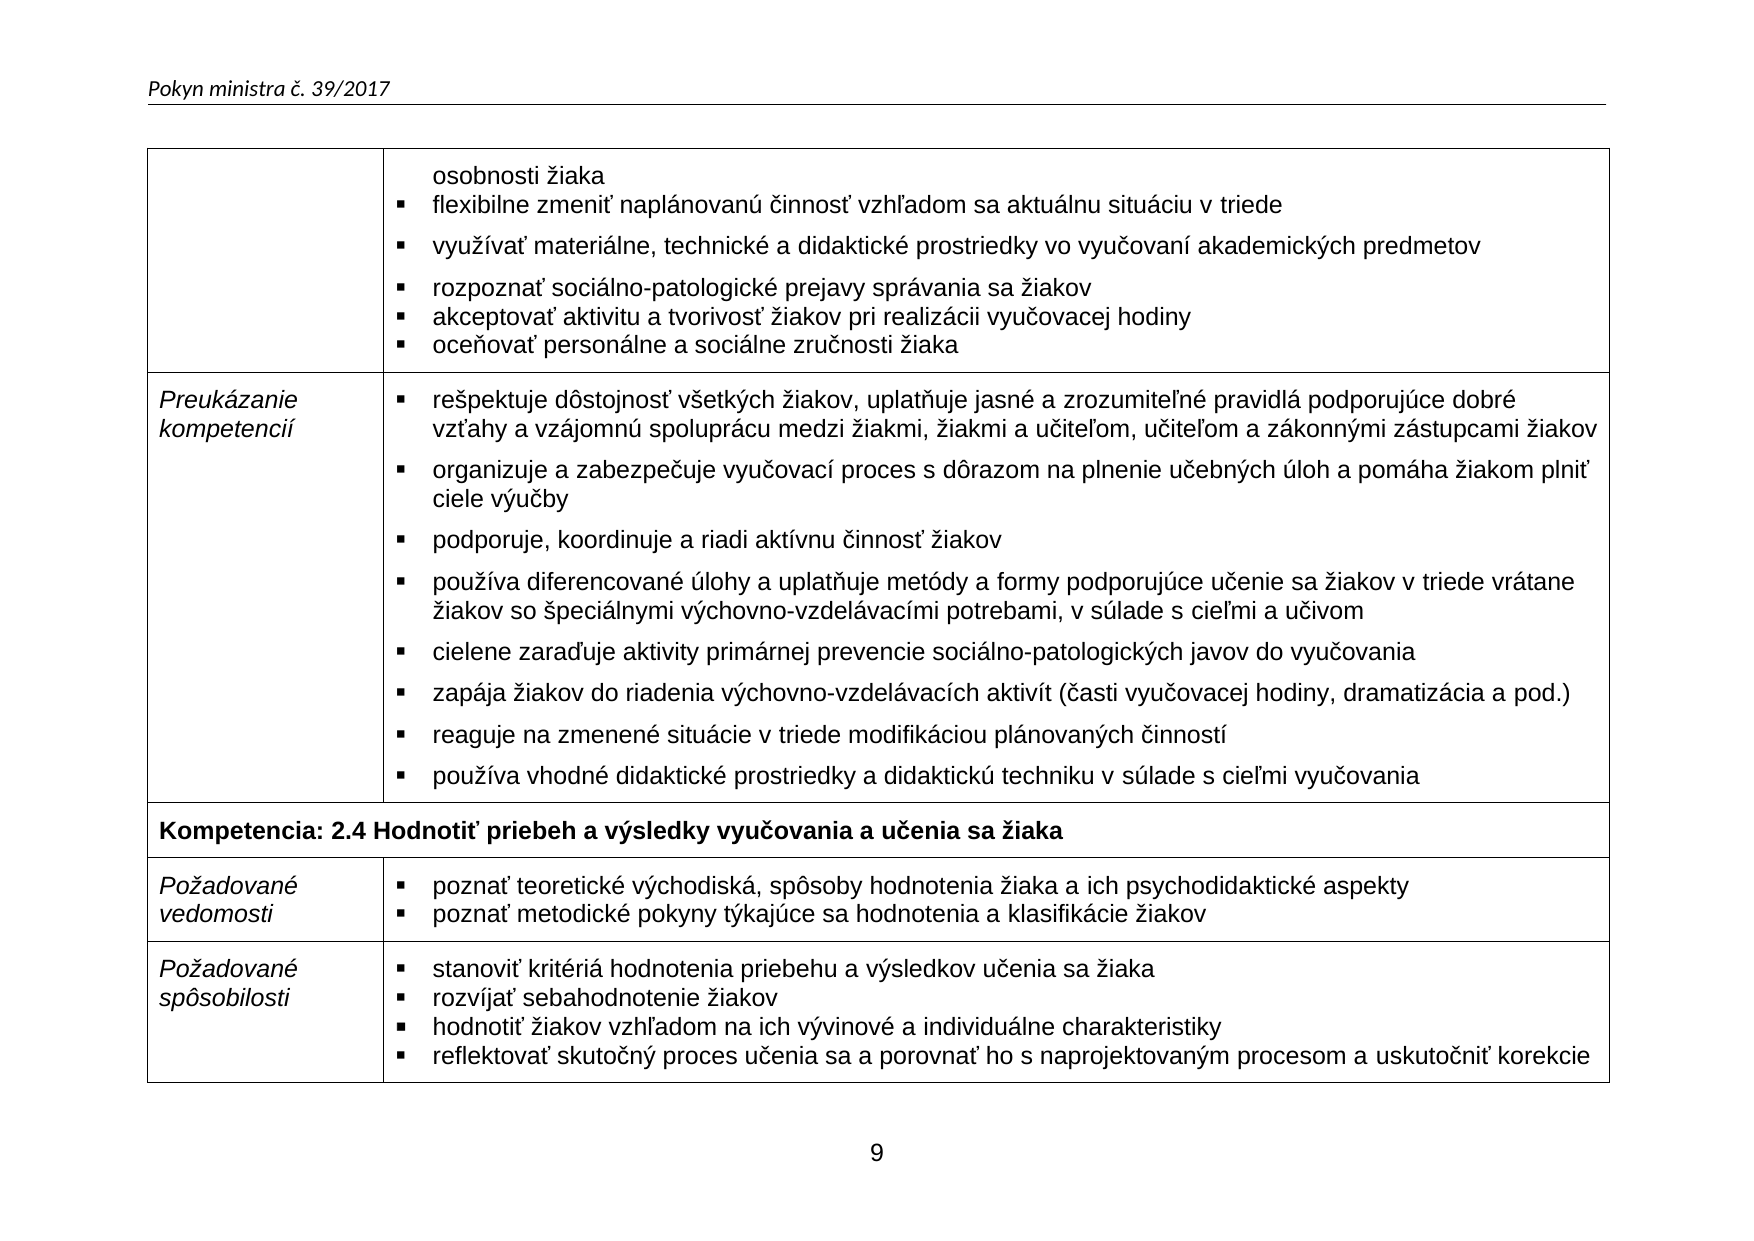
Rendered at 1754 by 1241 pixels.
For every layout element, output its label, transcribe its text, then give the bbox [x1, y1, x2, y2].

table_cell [384, 942, 1609, 1082]
table_cell poznať teoretické východiská, spôsoby hodnotenia žiaka a ich psychodidaktické aspekty poznať metodické pokyny týkajúce sa hodnotenia a klasifikácie žiakov [384, 858, 1609, 941]
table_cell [148, 942, 383, 1082]
table_cell Požadované vedomosti [148, 858, 383, 941]
table_cell Kompetencia: 2.4 Hodnotiť priebeh a výsledky vyučovania a učenia sa žiaka [148, 803, 1609, 857]
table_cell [384, 149, 1609, 372]
table_cell Preukázanie kompetencií [148, 373, 383, 802]
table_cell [148, 149, 383, 372]
table_cell rešpektuje dôstojnosť všetkých žiakov, uplatňuje jasné a zrozumiteľné pravidlá podporujúce dobré vzťahy a vzájomnú spoluprácu medzi žiakmi, žiakmi a učiteľom, učiteľom a zákonnými zástupcami žiakov organizuje a zabezpečuje vyučovací proces s dôrazom na plnenie učebných úloh a pomáha žiakom plniť ciele výučby podporuje, koordinuje a riadi aktívnu činnosť žiakov používa diferencované úlohy a uplatňuje metódy a formy podporujúce učenie sa žiakov v triede vrátane žiakov so špeciálnymi výchovno-vzdelávacími potrebami, v súlade s cieľmi a učivom cielene zaraďuje aktivity primárnej prevencie sociálno-patologických javov do vyučovania zapája žiakov do riadenia výchovno-vzdelávacích aktivít (časti vyučovacej hodiny, dramatizácia a pod.) reaguje na zmenené situácie v triede modifikáciou plánovaných činností používa vhodné didaktické prostriedky a didaktickú techniku v súlade s cieľmi vyučovania [384, 373, 1609, 802]
